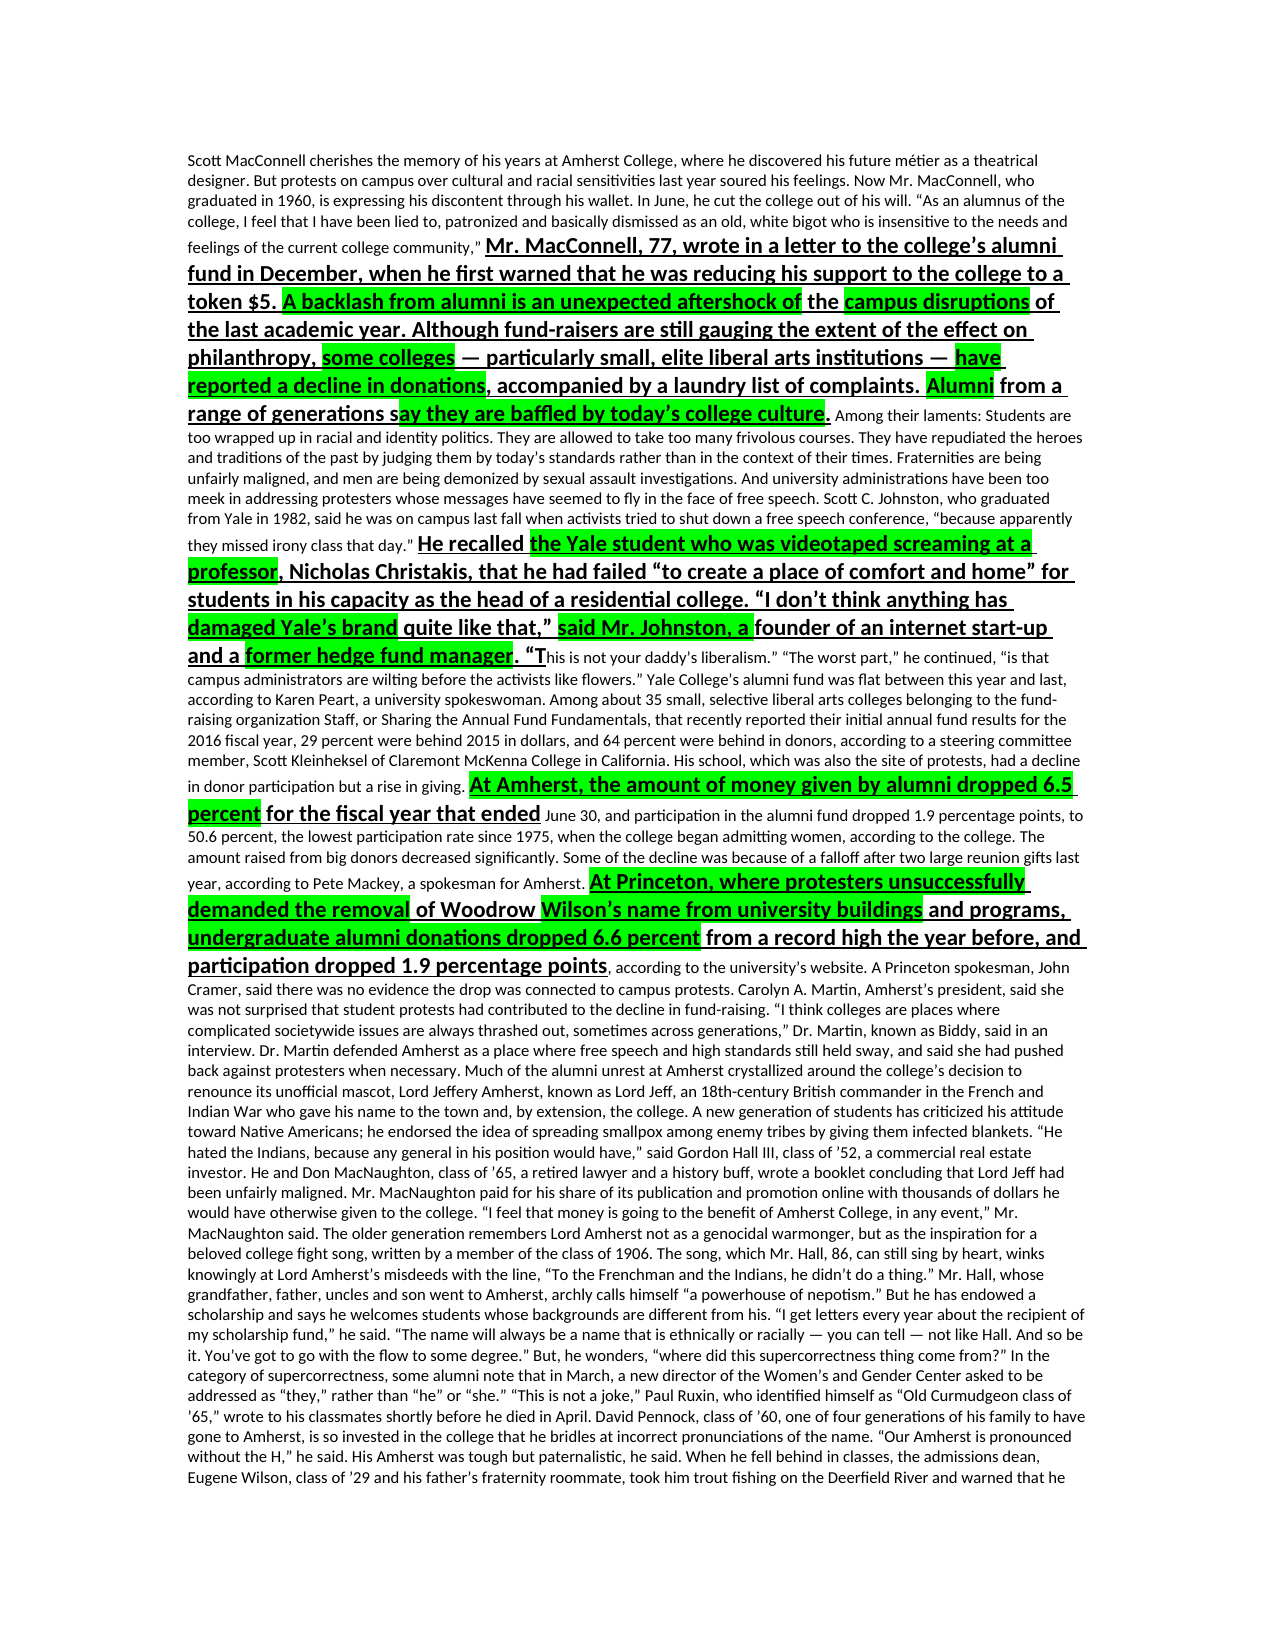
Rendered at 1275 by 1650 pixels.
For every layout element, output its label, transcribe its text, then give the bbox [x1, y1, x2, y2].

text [187, 948, 1087, 1487]
